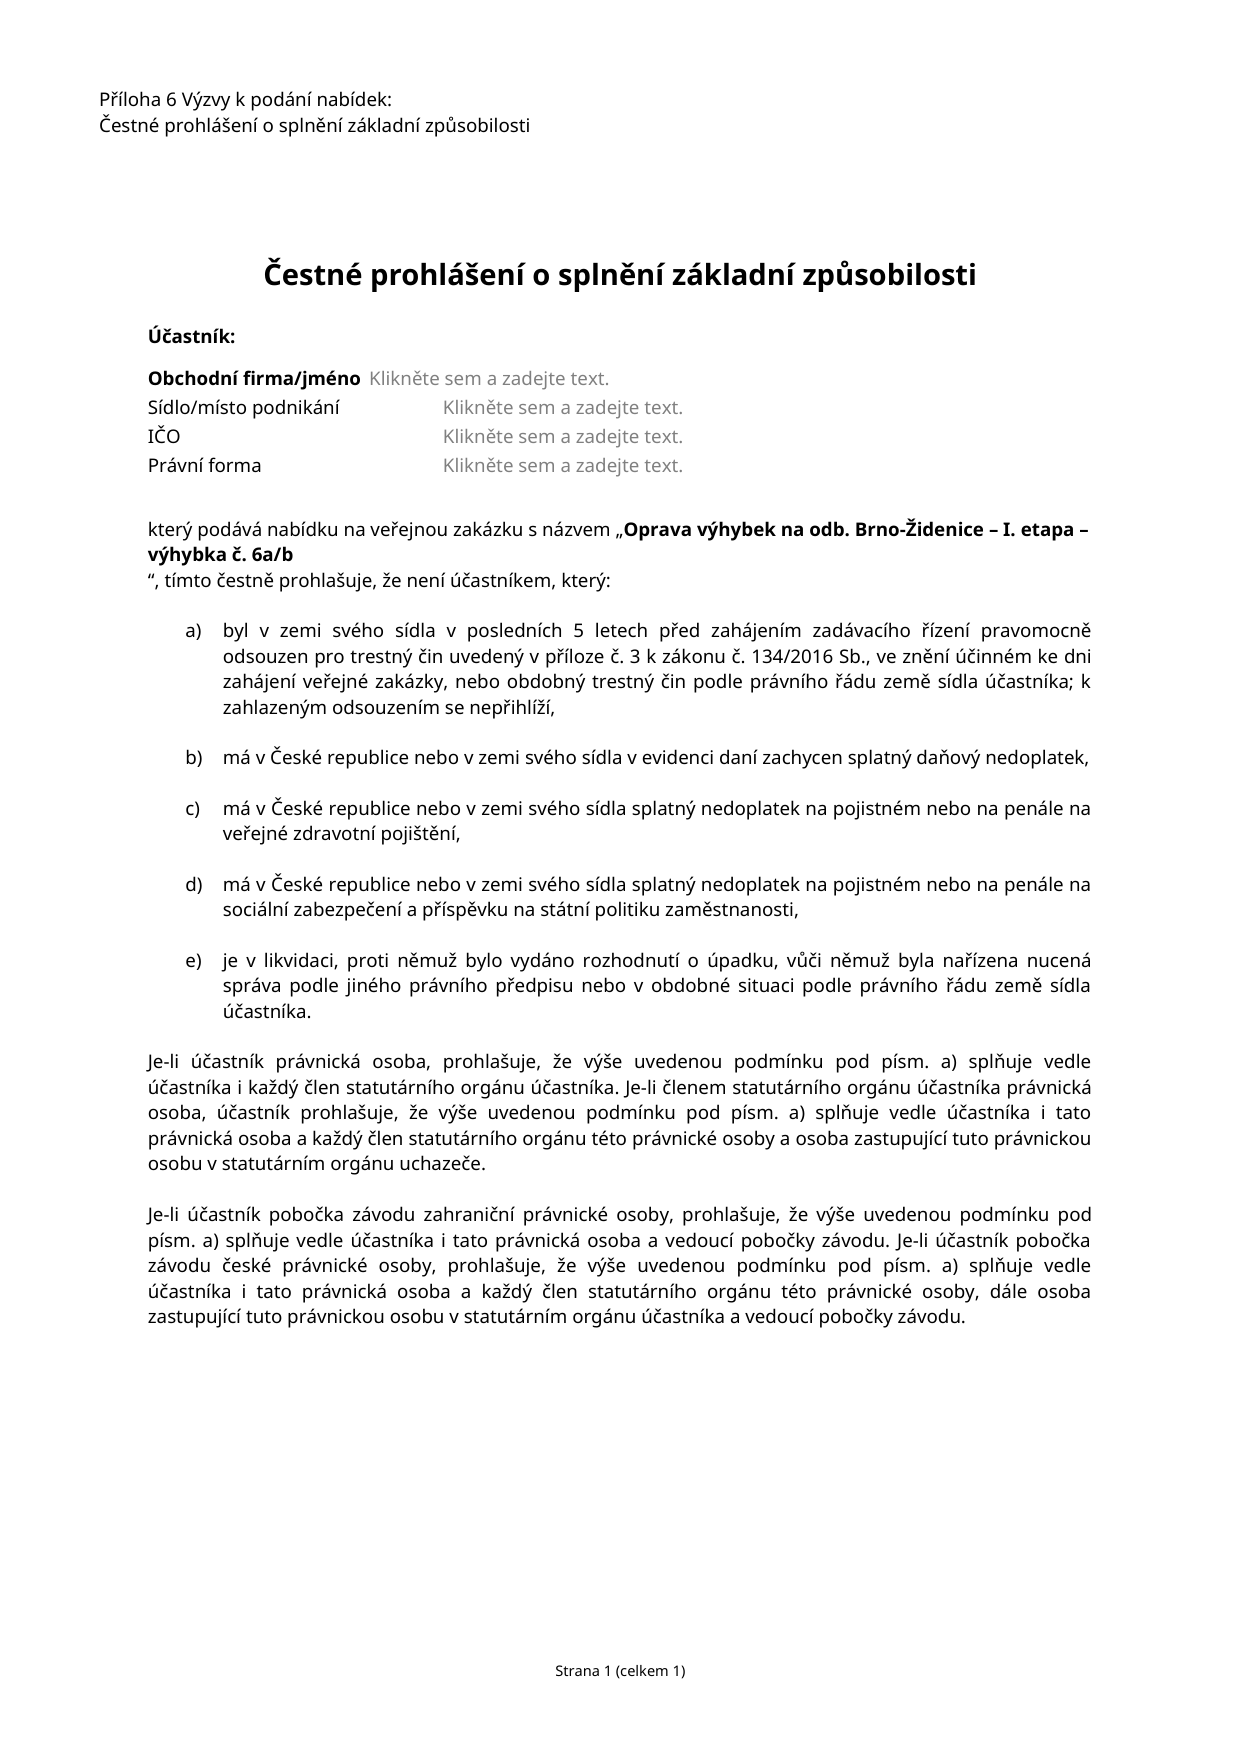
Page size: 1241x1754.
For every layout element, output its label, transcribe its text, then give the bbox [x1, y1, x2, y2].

text Je-li účastník pobočka závodu zahraniční právnické osoby, prohlašuje, že výše uvedenou podmínku pod písm. a) splňuje vedle účastníka i tato právnická osoba a vedoucí pobočky závodu. Je-li účastník pobočka závodu české právnické osoby, prohlašuje, že výše uvedenou podmínku pod písm. a) splňuje vedle účastníka i tato právnická osoba a každý člen statutárního orgánu této právnické osoby, dále osoba zastupující tuto právnickou osobu v statutárním orgánu účastníka a vedoucí pobočky závodu. [148, 1202, 1093, 1329]
text Sídlo/místo podnikání [148, 391, 1093, 420]
text Právní forma [148, 449, 1093, 478]
list je v likvidaci, proti němuž bylo vydáno rozhodnutí o úpadku, vůči němuž byla nařízena nucená správa podle jiného právního předpisu nebo v obdobné situaci podle právního řádu země sídla účastníka. [185, 947, 1093, 1024]
list má v České republice nebo v zemi svého sídla splatný nedoplatek na pojistném nebo na penále na veřejné zdravotní pojištění, [185, 795, 1093, 846]
text IČO [148, 420, 1093, 449]
list má v České republice nebo v zemi svého sídla v evidenci daní zachycen splatný daňový nedoplatek, [185, 744, 1093, 770]
text Obchodní firma/jméno [148, 362, 1093, 391]
text Účastník: [148, 318, 1093, 349]
list byl v zemi svého sídla v posledních 5 letech před zahájením zadávacího řízení pravomocně odsouzen pro trestný čin uvedený v příloze č. 3 k zákonu č. 134/2016 Sb., ve znění účinném ke dni zahájení veřejné zakázky, nebo obdobný trestný čin podle právního řádu země sídla účastníka; k zahlazeným odsouzením se nepřihlíží, [185, 617, 1093, 719]
text Je-li účastník právnická osoba, prohlašuje, že výše uvedenou podmínku pod písm. a) splňuje vedle účastníka i každý člen statutárního orgánu účastníka. Je-li členem statutárního orgánu účastníka právnická osoba, účastník prohlašuje, že výše uvedenou podmínku pod písm. a) splňuje vedle účastníka i tato právnická osoba a každý člen statutárního orgánu této právnické osoby a osoba zastupující tuto právnickou osobu v statutárním orgánu uchazeče. [148, 1049, 1093, 1176]
text “, tímto čestně prohlašuje, že není účastníkem, který: [148, 567, 1093, 592]
text který podává nabídku na veřejnou zakázku s názvem „Oprava výhybek na odb. Brno-Židenice – I. etapa – výhybka č. 6a/b [148, 516, 1093, 567]
title Čestné prohlášení o splnění základní způsobilosti [148, 254, 1093, 293]
list má v České republice nebo v zemi svého sídla splatný nedoplatek na pojistném nebo na penále na sociální zabezpečení a příspěvku na státní politiku zaměstnanosti, [185, 871, 1093, 922]
